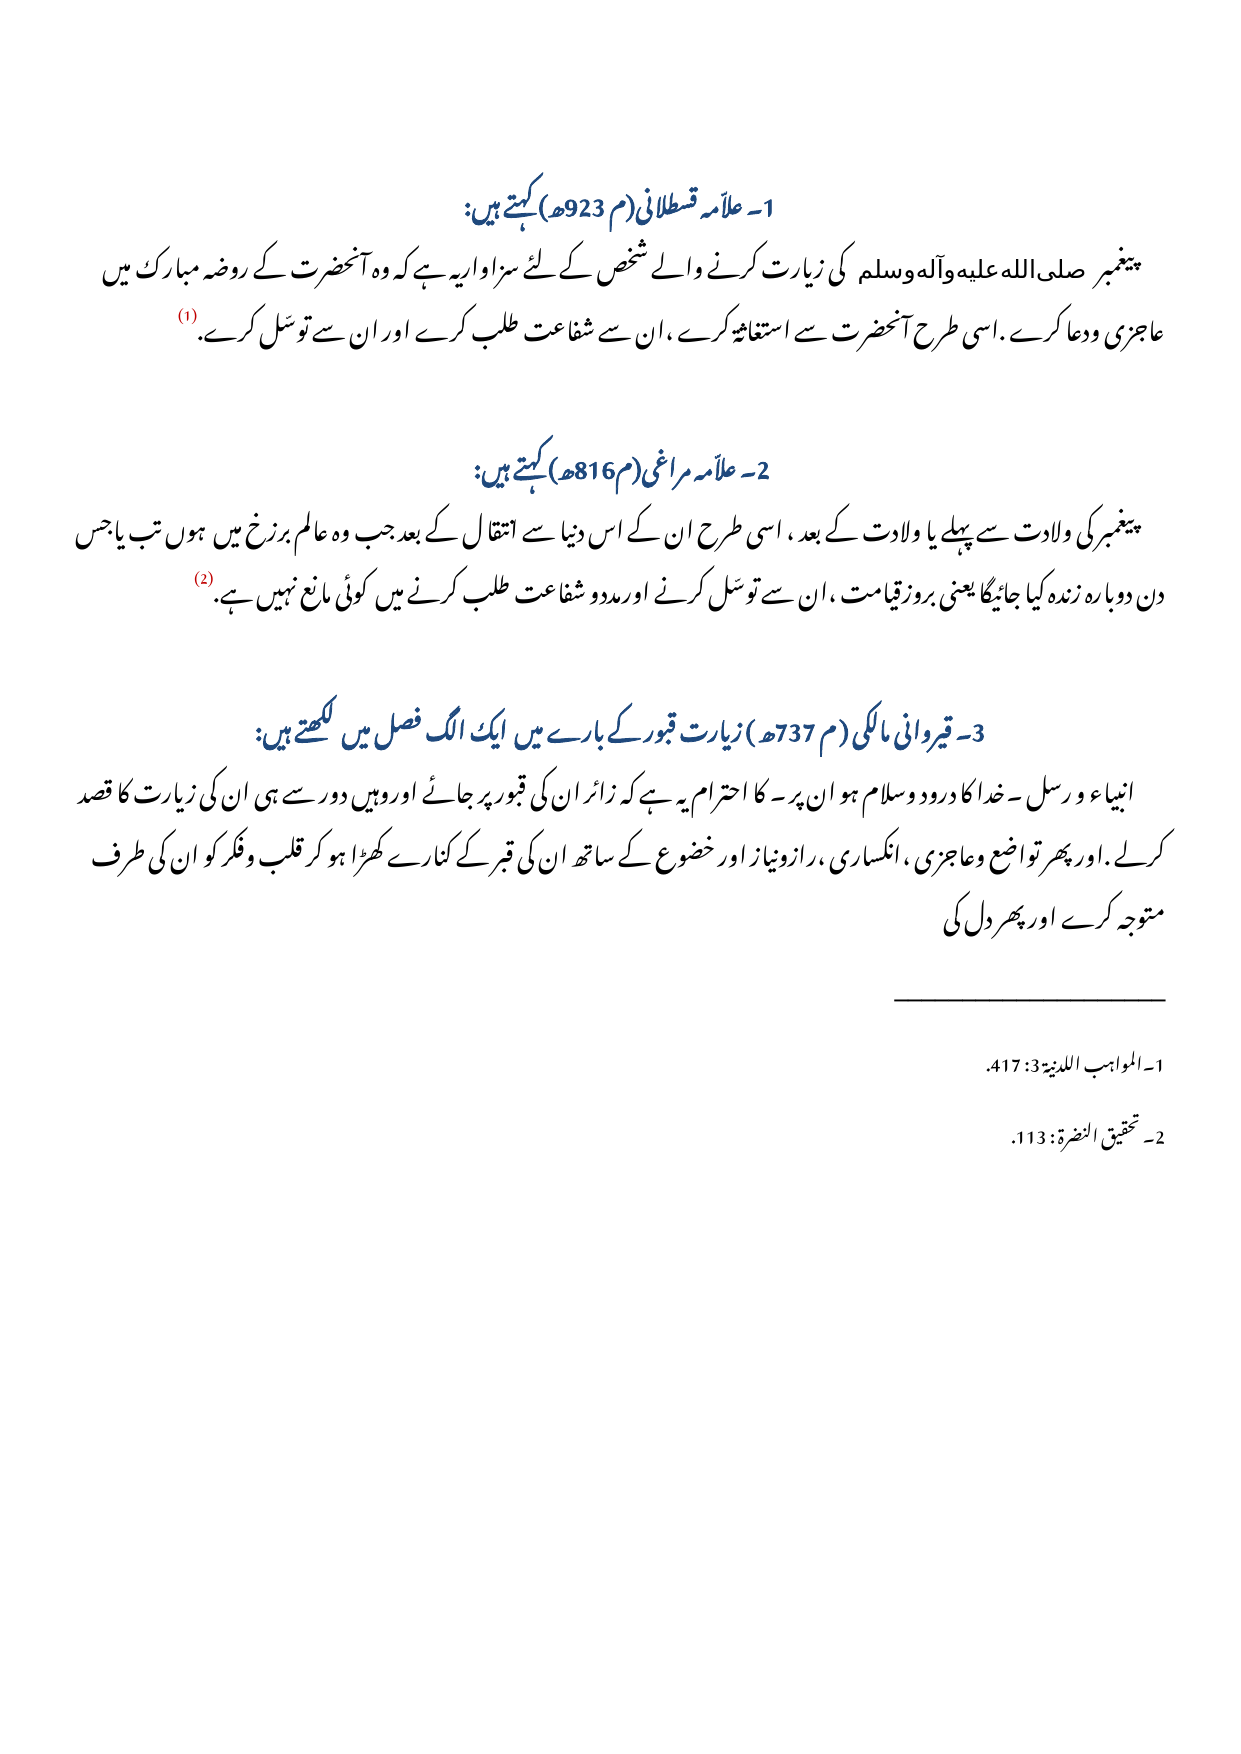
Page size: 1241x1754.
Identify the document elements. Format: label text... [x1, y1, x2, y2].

text 1۔المواہب اللدنیة 3: 417. [75, 1036, 1165, 1083]
subtitle 1۔ علاّمہ قسطلانی(م 923ھ) کہتے ہیں: [75, 169, 1165, 231]
text پیغمبر صلى‌الله‌عليه‌وآله‌وسلم کی زیارت کرنے والے شخص کے لئے سزاواریہ ہے کہ وہ آنحضرت کے روضہ مبارک میں عاجزی ودعا کرے .اسی طرح آنحضرت سے استغاثة کرے ،ان سے شفاعت طلب کرے اور ان سے توسّل کرے.(1) [75, 231, 1165, 356]
text انبیاء و رسل ۔خدا کا درود وسلام ہو ان پر ۔ کا احترام یہ ہے کہ زائر ان کی قبور پر جائے اوروہیں دور سے ہی ان کی زیارت کا قصد کرلے .اور پھر تواضع وعاجزی ،انکساری ،رازونیاز اور خضوع کے ساتھ ان کی قبر کے کنارے کھڑا ہو کر قلب وفکر کو ان کی طرف متوجہ کرے اور پھر دل کی [75, 756, 1165, 944]
text ____________________ [75, 944, 1165, 1011]
subtitle 3۔ قیروانی مالکی ( م 737ھ ) زیارت قبور کے بارے میں ایک الگ فصل میں لکھتے ہیں: [75, 694, 1165, 756]
text پیغمبر کی ولادت سے پہلے یا ولادت کے بعد ، اسی طرح ان کے اس دنیا سے انتقا ل کے بعد جب وہ عالم برزخ میں ہوں تب یاجس دن دوبارہ زندہ کیا جائیگا یعنی بروزقیامت ،ان سے توسّل کرنے اورمددو شفاعت طلب کرنے میں کوئی مانع نہیں ہے.(2) [75, 494, 1165, 619]
subtitle 2۔ علاّمہ مراغی(م816ھ) کہتے ہیں: [75, 431, 1165, 494]
text 2۔ تحقیق النضرة : 113. [75, 1108, 1165, 1155]
